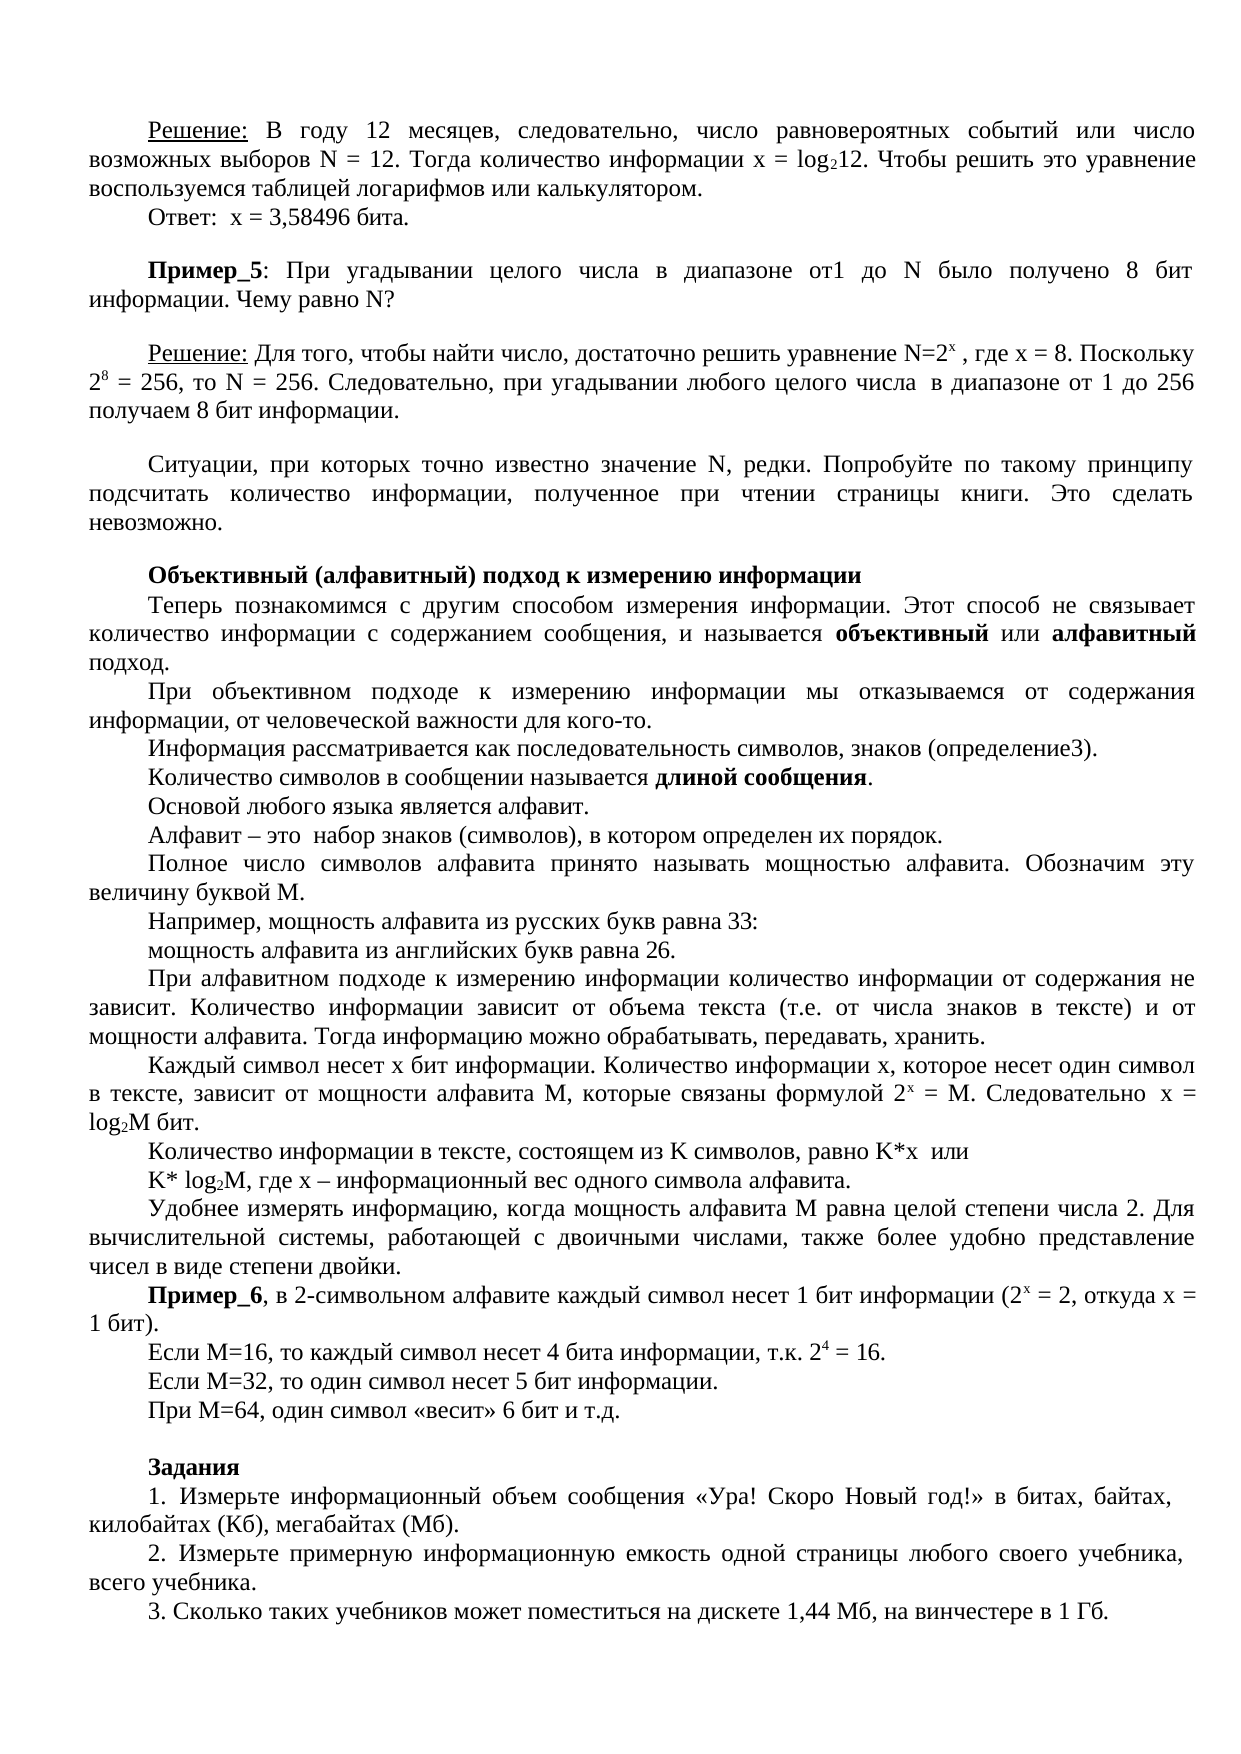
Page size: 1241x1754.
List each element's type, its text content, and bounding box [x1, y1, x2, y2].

text При алфавитном подходе к измерению информации количество информации от содержания не зависит. Количество информации зависит от объема текста (т.е. от числа знаков в тексте) и от мощности алфавита. Тогда информацию можно обрабатывать, передавать, хранить. [89, 963, 1196, 1050]
text Ситуации, при которых точно известно значение N, редки. Попробуйте по такому принципу подсчитать количество информации, полученное при чтении страницы книги. Это сделать невозможно. [89, 449, 1194, 536]
text Алфавит – это набор знаков (символов), в котором определен их порядок. [148, 820, 1211, 848]
list Измерьте примерную информационную емкость одной страницы любого своего учебника, всего учебника. [89, 1538, 1196, 1596]
list Измерьте информационный объем сообщения «Ура! Скоро Новый год!» в битах, байтах, килобайтах (Кб), мегабайтах (Mб). [89, 1481, 1196, 1538]
text K* log2M, где x – информационный вес одного символа алфавита. [148, 1165, 1211, 1193]
text Решение: Для того, чтобы найти число, достаточно решить уравнение N=2x , где x = 8. Поскольку 28 = 256, то N = 256. Следовательно, при угадывании любого целого числа в диапазоне от 1 до 256 получаем 8 бит информации. [89, 338, 1194, 424]
text Количество информации в тексте, состоящем из K символов, равно K*x или [148, 1136, 1211, 1165]
subtitle Объективный (алфавитный) подход к измерению информации [148, 561, 1211, 590]
text Информация рассматривается как последовательность символов, знаков (определение3). Количество символов в сообщении называется длиной сообщения. [148, 733, 1211, 791]
text При объективном подходе к измерению информации мы отказываемся от содержания информации, от человеческой важности для кого-то. [89, 676, 1196, 733]
text Удобнее измерять информацию, когда мощность алфавита M равна целой степени числа 2. Для вычислительной системы, работающей с двоичными числами, также более удобно представление чисел в виде степени двойки. [89, 1193, 1196, 1280]
text Решение: B году 12 месяцев, следовательно, число равновероятных событий или число возможных выборов N = 12. Тогда количество информации x = log212. Чтобы решить это уравнение воспользуемся таблицей логарифмов или калькулятором. [89, 115, 1197, 202]
text Полное число символов алфавита принято называть мощностью алфавита. Обозначим эту величину буквой M. [89, 848, 1196, 906]
text мощность алфавита из английских букв равна 26. [148, 935, 1211, 963]
text Если M=16, то каждый символ несет 4 бита информации, т.к. 24 = 16. [148, 1337, 1211, 1366]
text Каждый символ несет x бит информации. Количество информации x, которое несет один символ в тексте, зависит от мощности алфавита M, которые связаны формулой 2x = M. Следовательно x = log2M бит. [89, 1050, 1197, 1136]
text Если M=32, то один символ несет 5 бит информации. При M=64, один символ «весит» 6 бит и т.д. [148, 1366, 719, 1423]
subtitle Задания [148, 1452, 1211, 1481]
text Теперь познакомимся с другим способом измерения информации. Этот способ не связывает количество информации с содержанием сообщения, и называется объективный или алфавитный подход. [89, 590, 1197, 676]
list Сколько таких учебников может поместиться на дискете 1,44 Mб, на винчестере в 1 Гб. [148, 1596, 1211, 1624]
text Основой любого языка является алфавит. [148, 791, 1211, 820]
text Например, мощность алфавита из русских букв равна 33: [148, 906, 1211, 935]
text Пример_6, в 2-символьном алфавите каждый символ несет 1 бит информации (2x = 2, откуда x = 1 бит). [89, 1280, 1197, 1337]
text Ответ: x = 3,58496 бита. [148, 202, 1211, 231]
text Пример_5: При угадывании целого числа в диапазоне от1 до N было получено 8 бит информации. Чему равно N? [89, 256, 1193, 313]
